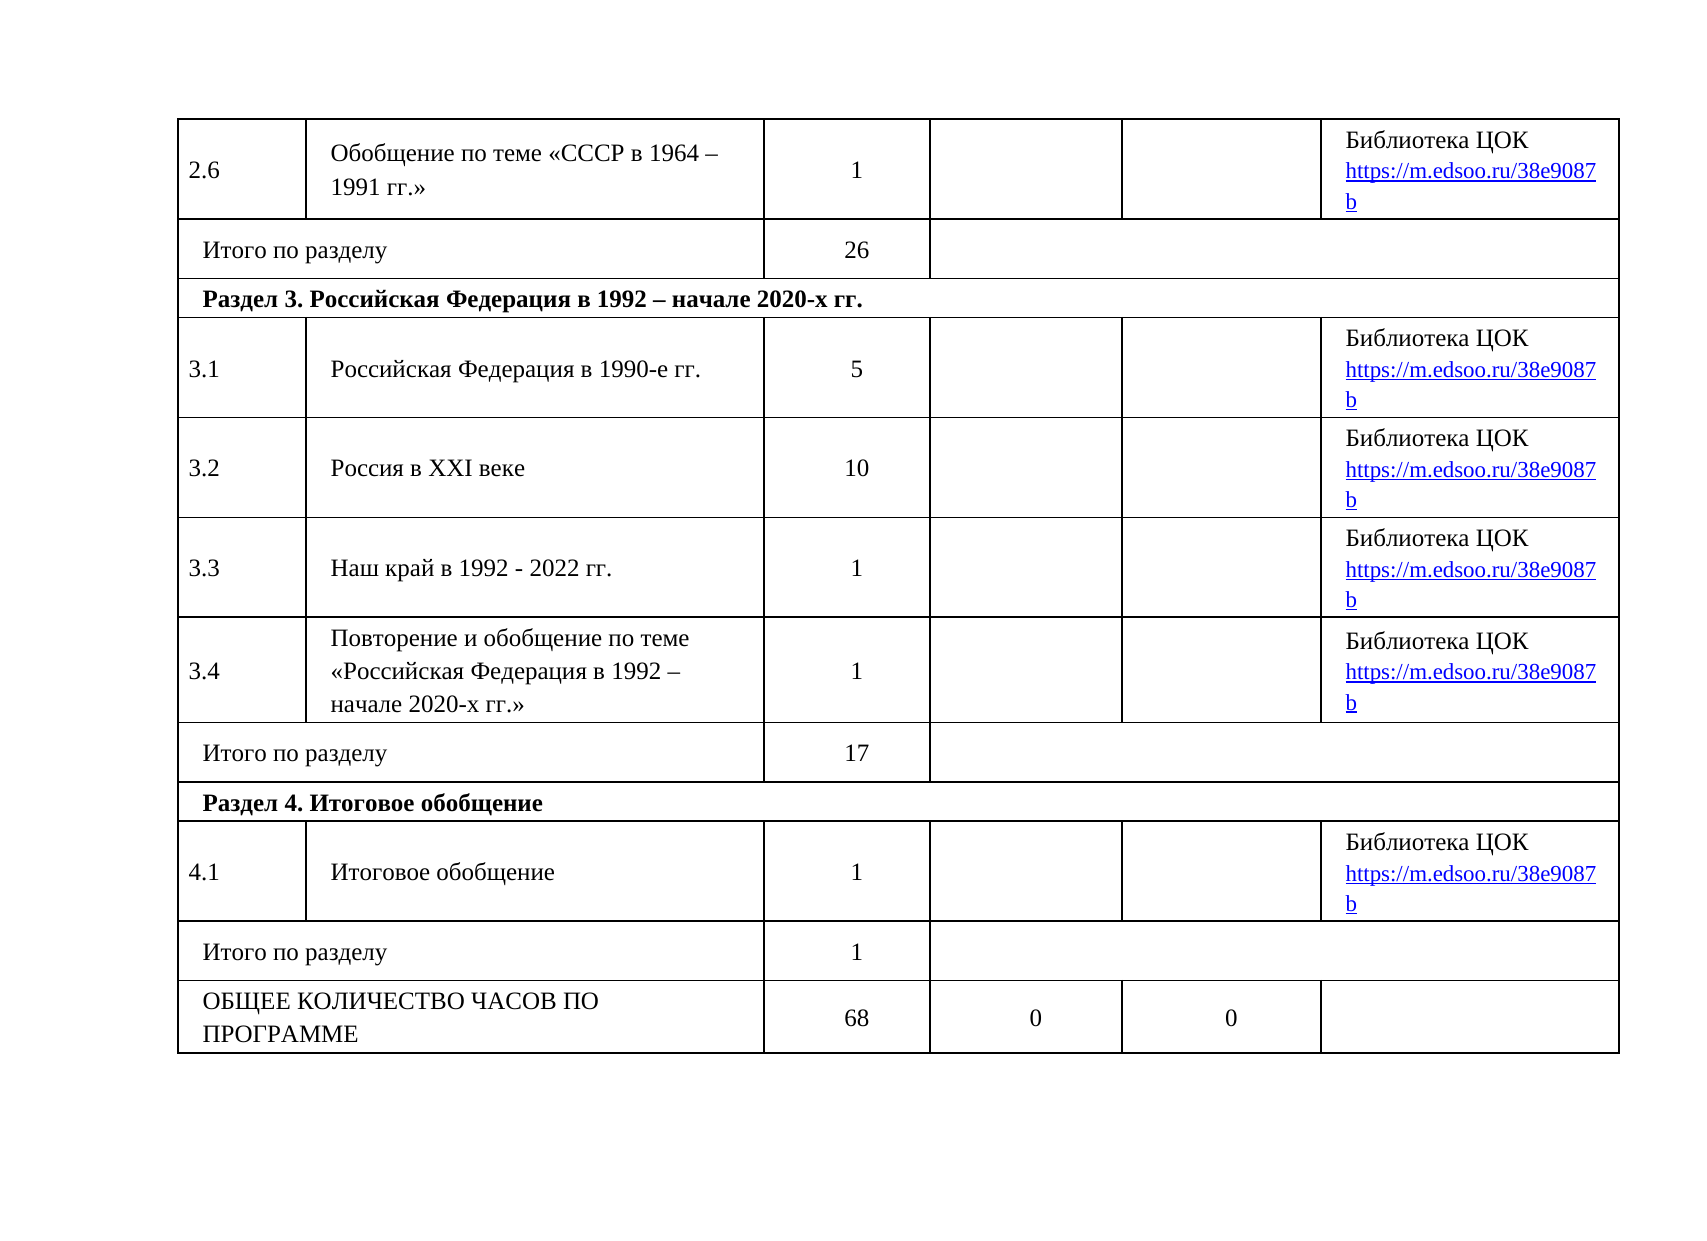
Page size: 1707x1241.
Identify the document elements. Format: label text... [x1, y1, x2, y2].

table_cell 3.4 [179, 618, 305, 722]
table_cell Наш край в 1992 - 2022 гг. [307, 518, 763, 616]
table_cell [931, 220, 1618, 277]
table_cell 1 [765, 822, 929, 920]
table_cell Россия в ХХI веке [307, 418, 763, 516]
table_cell Библиотека ЦОК https://m.edsoo.ru/38e9087b [1322, 418, 1618, 516]
table_cell 5 [765, 318, 929, 417]
table_cell 10 [765, 418, 929, 516]
table_cell Раздел 4. Итоговое обобщение [179, 783, 1618, 820]
table_cell ОБЩЕЕ КОЛИЧЕСТВО ЧАСОВ ПО ПРОГРАММЕ [179, 981, 763, 1052]
table_cell [1123, 418, 1320, 516]
table_cell Библиотека ЦОК https://m.edsoo.ru/38e9087b [1322, 318, 1618, 417]
table_cell [931, 822, 1121, 920]
table_cell [931, 723, 1618, 781]
table_cell Повторение и обобщение по теме «Российская Федерация в 1992 – начале 2020-х гг.» [307, 618, 763, 722]
table_cell 1 [765, 518, 929, 616]
table_cell [931, 922, 1618, 980]
table_cell 0 [1123, 981, 1320, 1052]
table_cell Итого по разделу [179, 723, 763, 781]
table_cell [931, 518, 1121, 616]
table_cell Раздел 3. Российская Федерация в 1992 – начале 2020-х гг. [179, 279, 1618, 317]
table_cell Библиотека ЦОК https://m.edsoo.ru/38e9087b [1322, 618, 1618, 722]
table_cell 4.1 [179, 822, 305, 920]
table_cell [931, 120, 1121, 218]
table_cell Библиотека ЦОК https://m.edsoo.ru/38e9087b [1322, 822, 1618, 920]
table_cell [1322, 120, 1618, 218]
table_cell 17 [765, 723, 929, 781]
table_cell [931, 318, 1121, 417]
table_cell 3.2 [179, 418, 305, 516]
table_cell [1123, 518, 1320, 616]
table_cell [931, 618, 1121, 722]
table_cell [1123, 318, 1320, 417]
table_cell Итоговое обобщение [307, 822, 763, 920]
table_cell [1322, 981, 1618, 1052]
table_cell 26 [765, 220, 929, 277]
table_cell Российская Федерация в 1990-е гг. [307, 318, 763, 417]
table_cell Итого по разделу [179, 922, 763, 980]
table_cell 1 [765, 922, 929, 980]
table_cell 68 [765, 981, 929, 1052]
table_cell [1123, 120, 1320, 218]
table_cell 3.1 [179, 318, 305, 417]
table_cell 1 [765, 618, 929, 722]
table_cell 0 [931, 981, 1121, 1052]
table_cell [931, 418, 1121, 516]
table_cell [1123, 822, 1320, 920]
table_cell 3.3 [179, 518, 305, 616]
table_cell [1123, 618, 1320, 722]
table_cell Библиотека ЦОК https://m.edsoo.ru/38e9087b [1322, 518, 1618, 616]
table_cell Итого по разделу [179, 220, 763, 277]
table_cell Обобщение по теме «СССР в 1964 – 1991 гг.» [307, 120, 763, 218]
table_cell 1 [765, 120, 929, 218]
table_cell 2.6 [179, 120, 305, 218]
